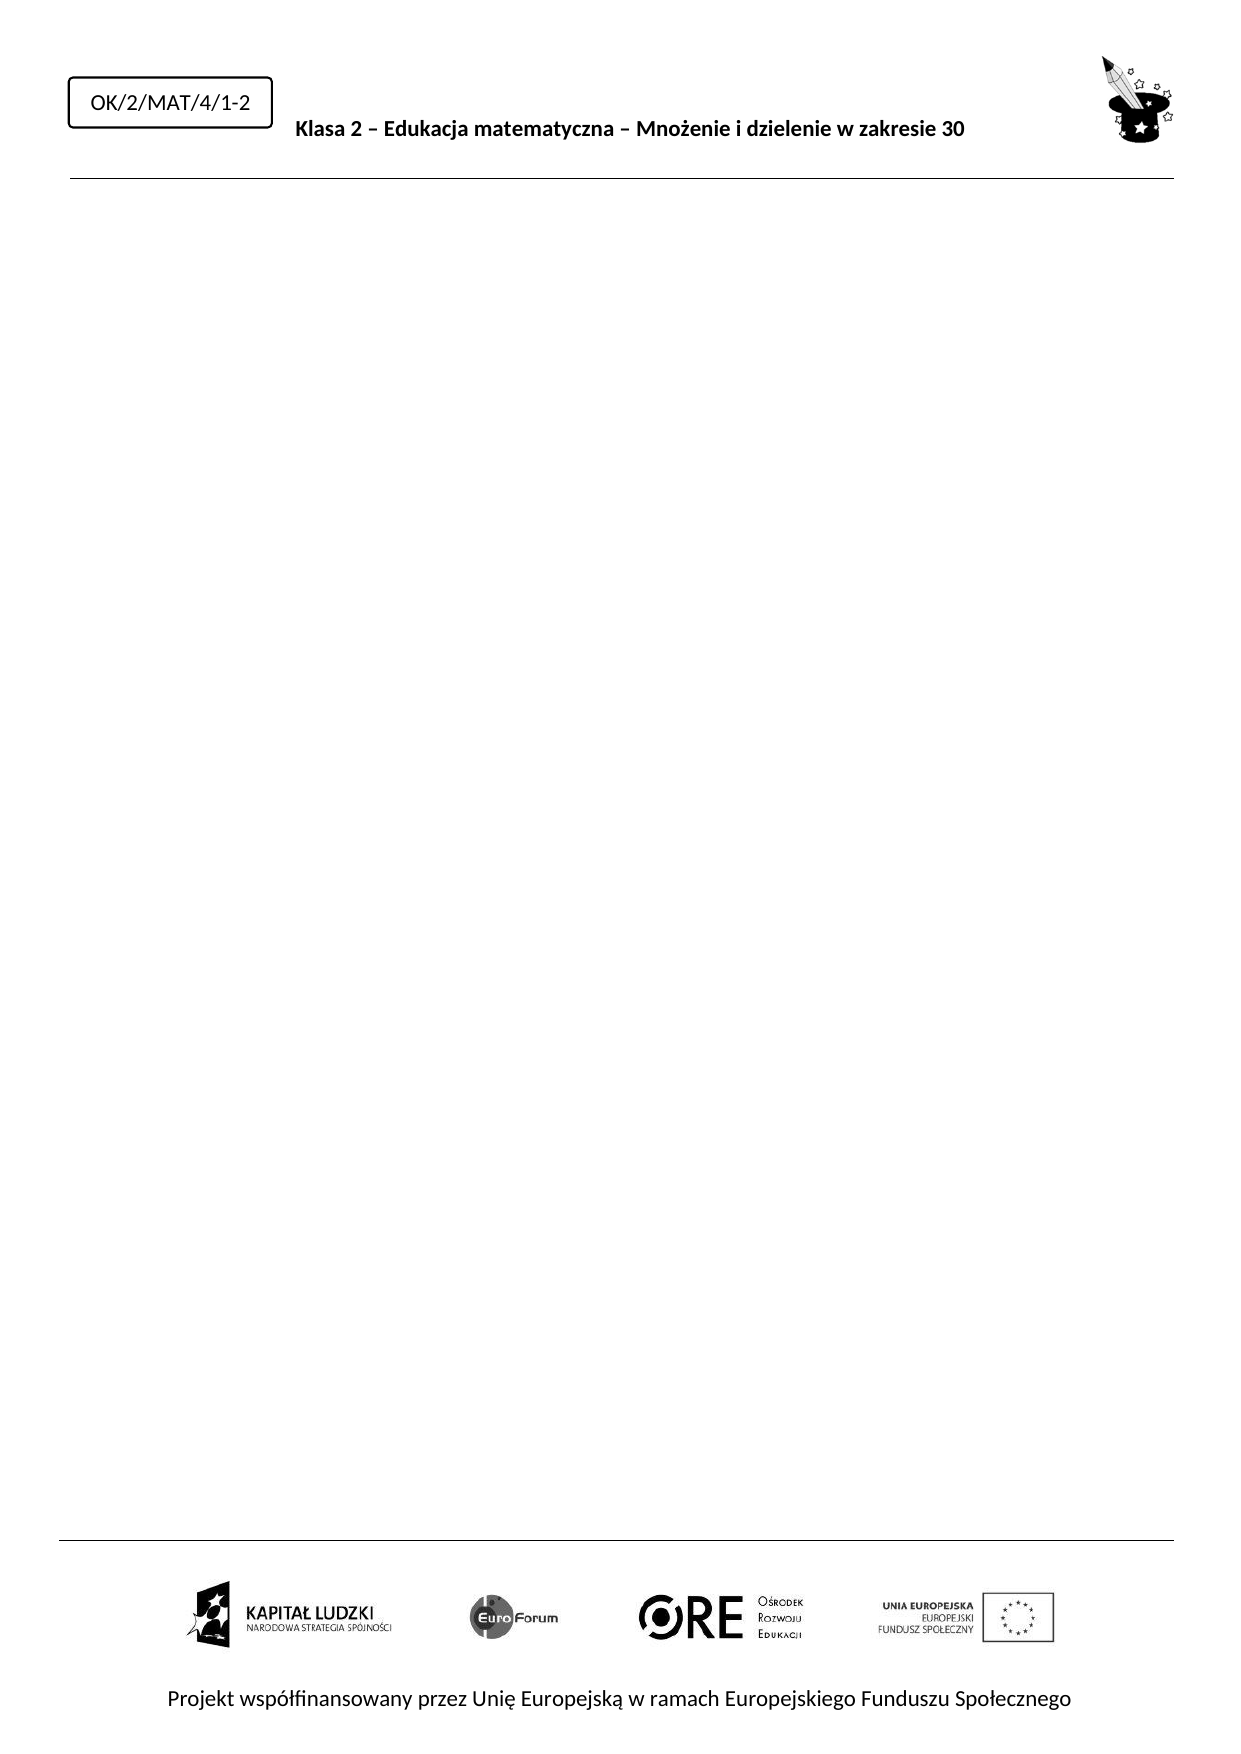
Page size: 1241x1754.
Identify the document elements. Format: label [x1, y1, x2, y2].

picture [148, 1564, 1092, 1664]
picture [1090, 53, 1183, 145]
